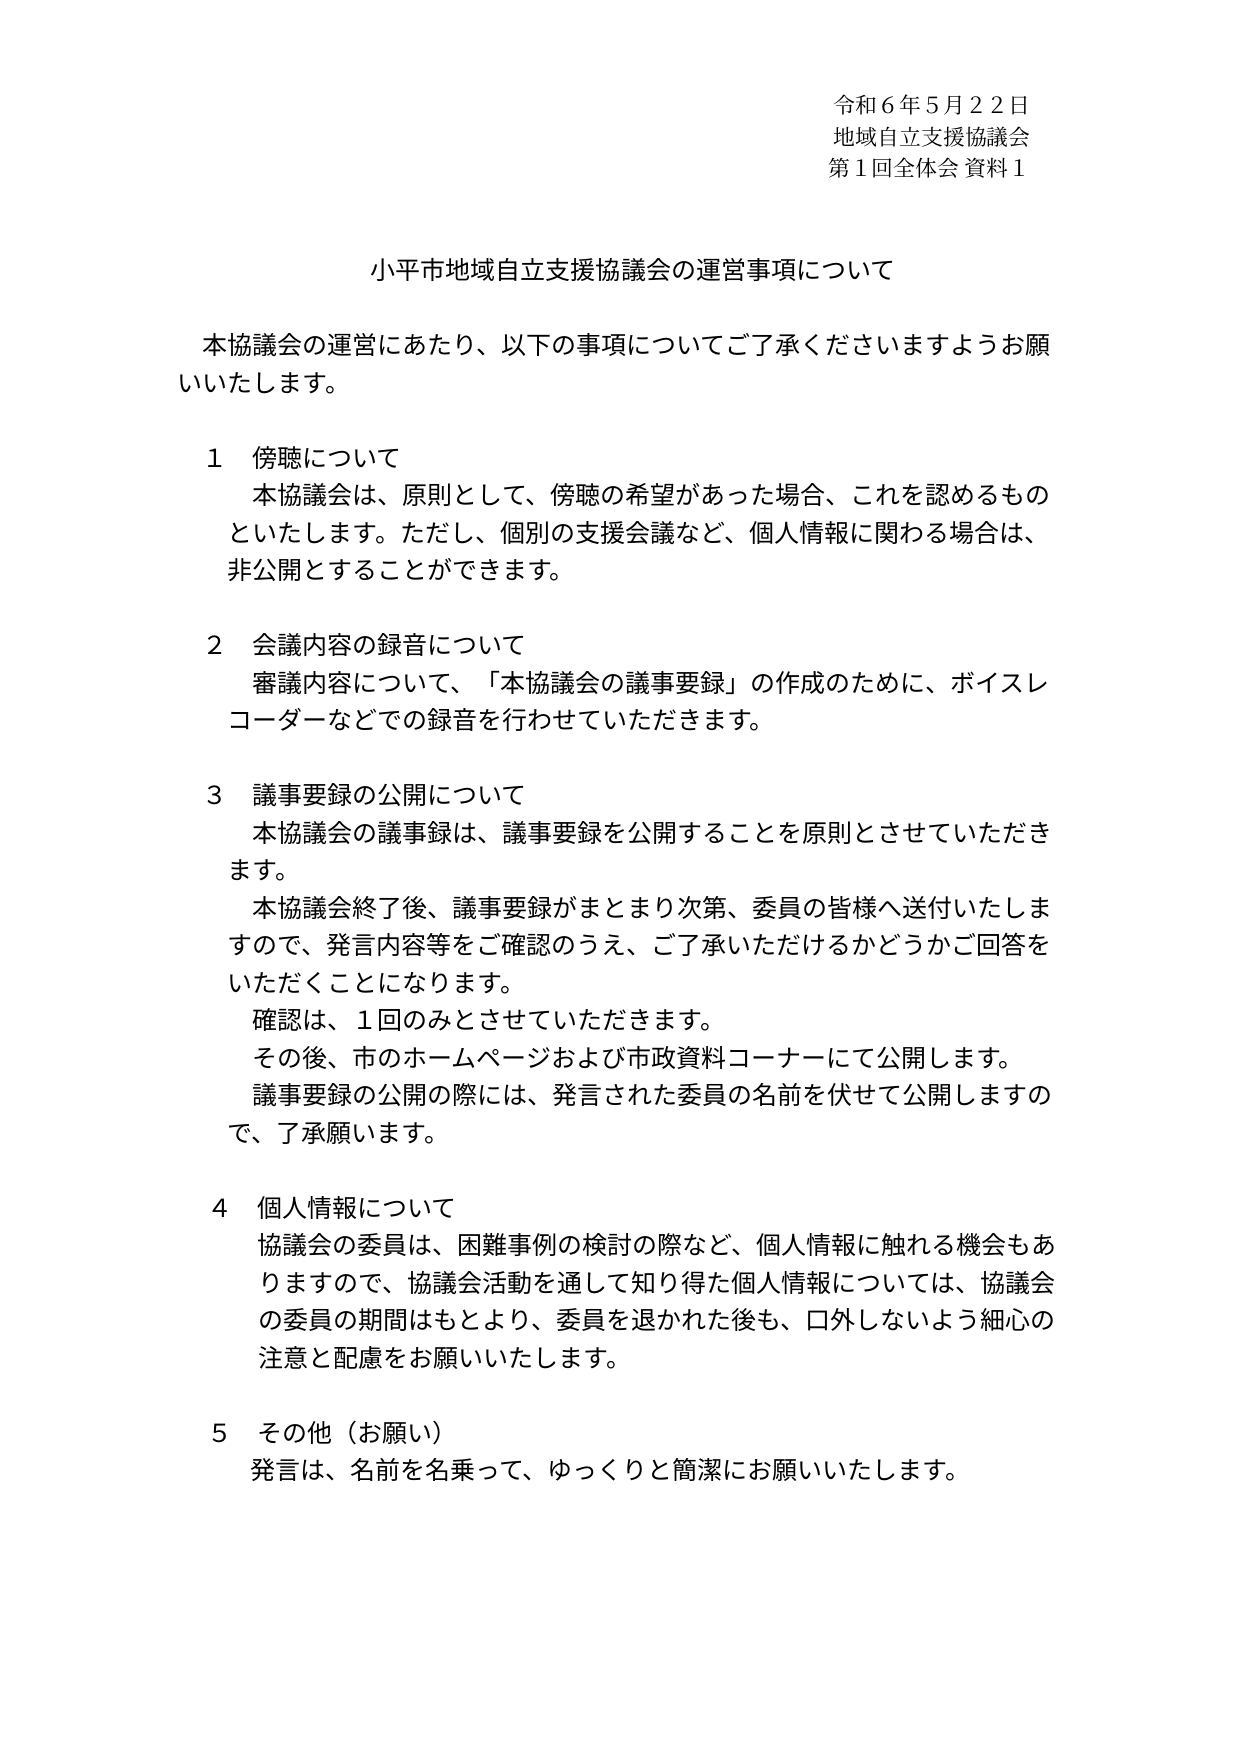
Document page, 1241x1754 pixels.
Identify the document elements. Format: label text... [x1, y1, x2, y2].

text １ 傍聴について [177, 438, 1063, 475]
text 協議会の委員は、困難事例の検討の際など、個人情報に触れる機会もありますので、協議会活動を通して知り得た個人情報については、協議会の委員の期間はもとより、委員を退かれた後も、口外しないよう細心の注意と配慮をお願いいたします。 [257, 1225, 1063, 1375]
text 審議内容について、「本協議会の議事要録」の作成のために、ボイスレコーダーなどでの録音を行わせていただきます。 [228, 663, 1063, 738]
text ２ 会議内容の録音について [177, 625, 1063, 663]
text 本協議会終了後、議事要録がまとまり次第、委員の皆様へ送付いたしますので、発言内容等をご確認のうえ、ご了承いただけるかどうかご回答をいただくことになります。 [228, 888, 1063, 1000]
text その後、市のホームページおよび市政資料コーナーにて公開します。 [202, 1038, 1063, 1075]
text 確認は、１回のみとさせていただきます。 [177, 1000, 1063, 1038]
text 本協議会の運営にあたり、以下の事項についてご了承くださいますようお願いいたします。 [177, 325, 1063, 400]
text 議事要録の公開の際には、発言された委員の名前を伏せて公開しますので、了承願います。 [228, 1075, 1063, 1150]
text ５ その他（お願い） [207, 1413, 1063, 1450]
text 本協議会は、原則として、傍聴の希望があった場合、これを認めるものといたします。ただし、個別の支援会議など、個人情報に関わる場合は、非公開とすることができます。 [228, 475, 1063, 588]
text 本協議会の議事録は、議事要録を公開することを原則とさせていただきます。 [228, 813, 1063, 888]
text ３ 議事要録の公開について [177, 775, 1063, 813]
text 発言は、名前を名乗って、ゆっくりと簡潔にお願いいたします。 [192, 1450, 1063, 1488]
text ４ 個人情報について [207, 1188, 1063, 1225]
text 小平市地域自立支援協議会の運営事項について [177, 250, 1063, 288]
